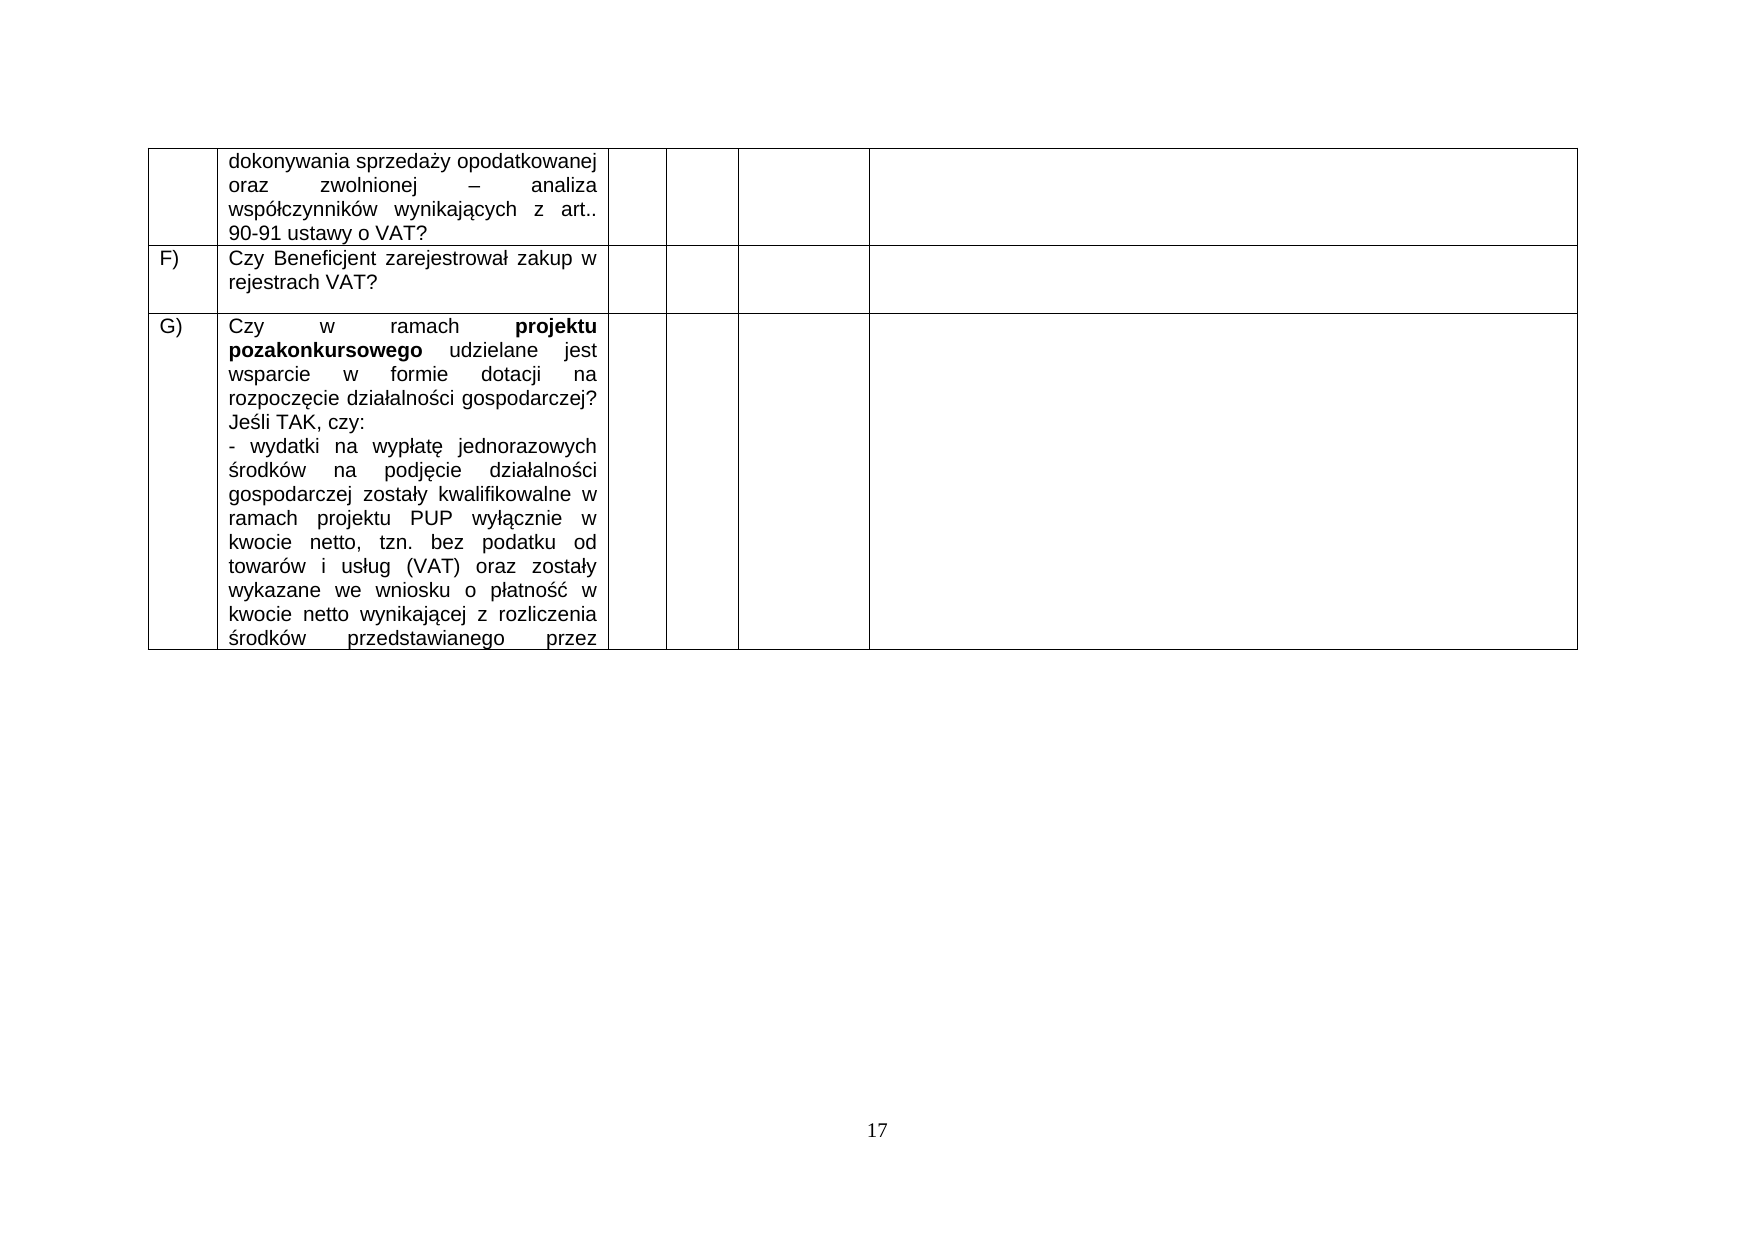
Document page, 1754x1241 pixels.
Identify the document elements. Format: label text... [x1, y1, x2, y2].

table_cell Czy Beneficjent zarejestrował zakup w rejestrach VAT? [218, 246, 608, 313]
table_cell [667, 149, 738, 244]
table_cell Czy faktury ujęte we wniosku o płatność zostały uwzględnione w ewidencji zakupów, w przypadku dokonywania sprzedaży opodatkowanej oraz zwolnionej – analiza współczynników wynikających z art.. 90-91 ustawy o VAT? [218, 149, 608, 244]
table_cell [609, 246, 666, 313]
table_cell [609, 149, 666, 244]
table_cell F) [149, 246, 217, 313]
table_cell [609, 314, 666, 649]
table_cell [870, 149, 1577, 244]
table_cell E) [149, 149, 217, 244]
table_cell [667, 314, 738, 649]
table_cell [739, 246, 869, 313]
table_cell [870, 314, 1577, 649]
table_cell [667, 246, 738, 313]
table_cell [870, 246, 1577, 313]
table_cell [739, 314, 869, 649]
table_cell G) [149, 314, 217, 649]
table_cell [739, 149, 869, 244]
